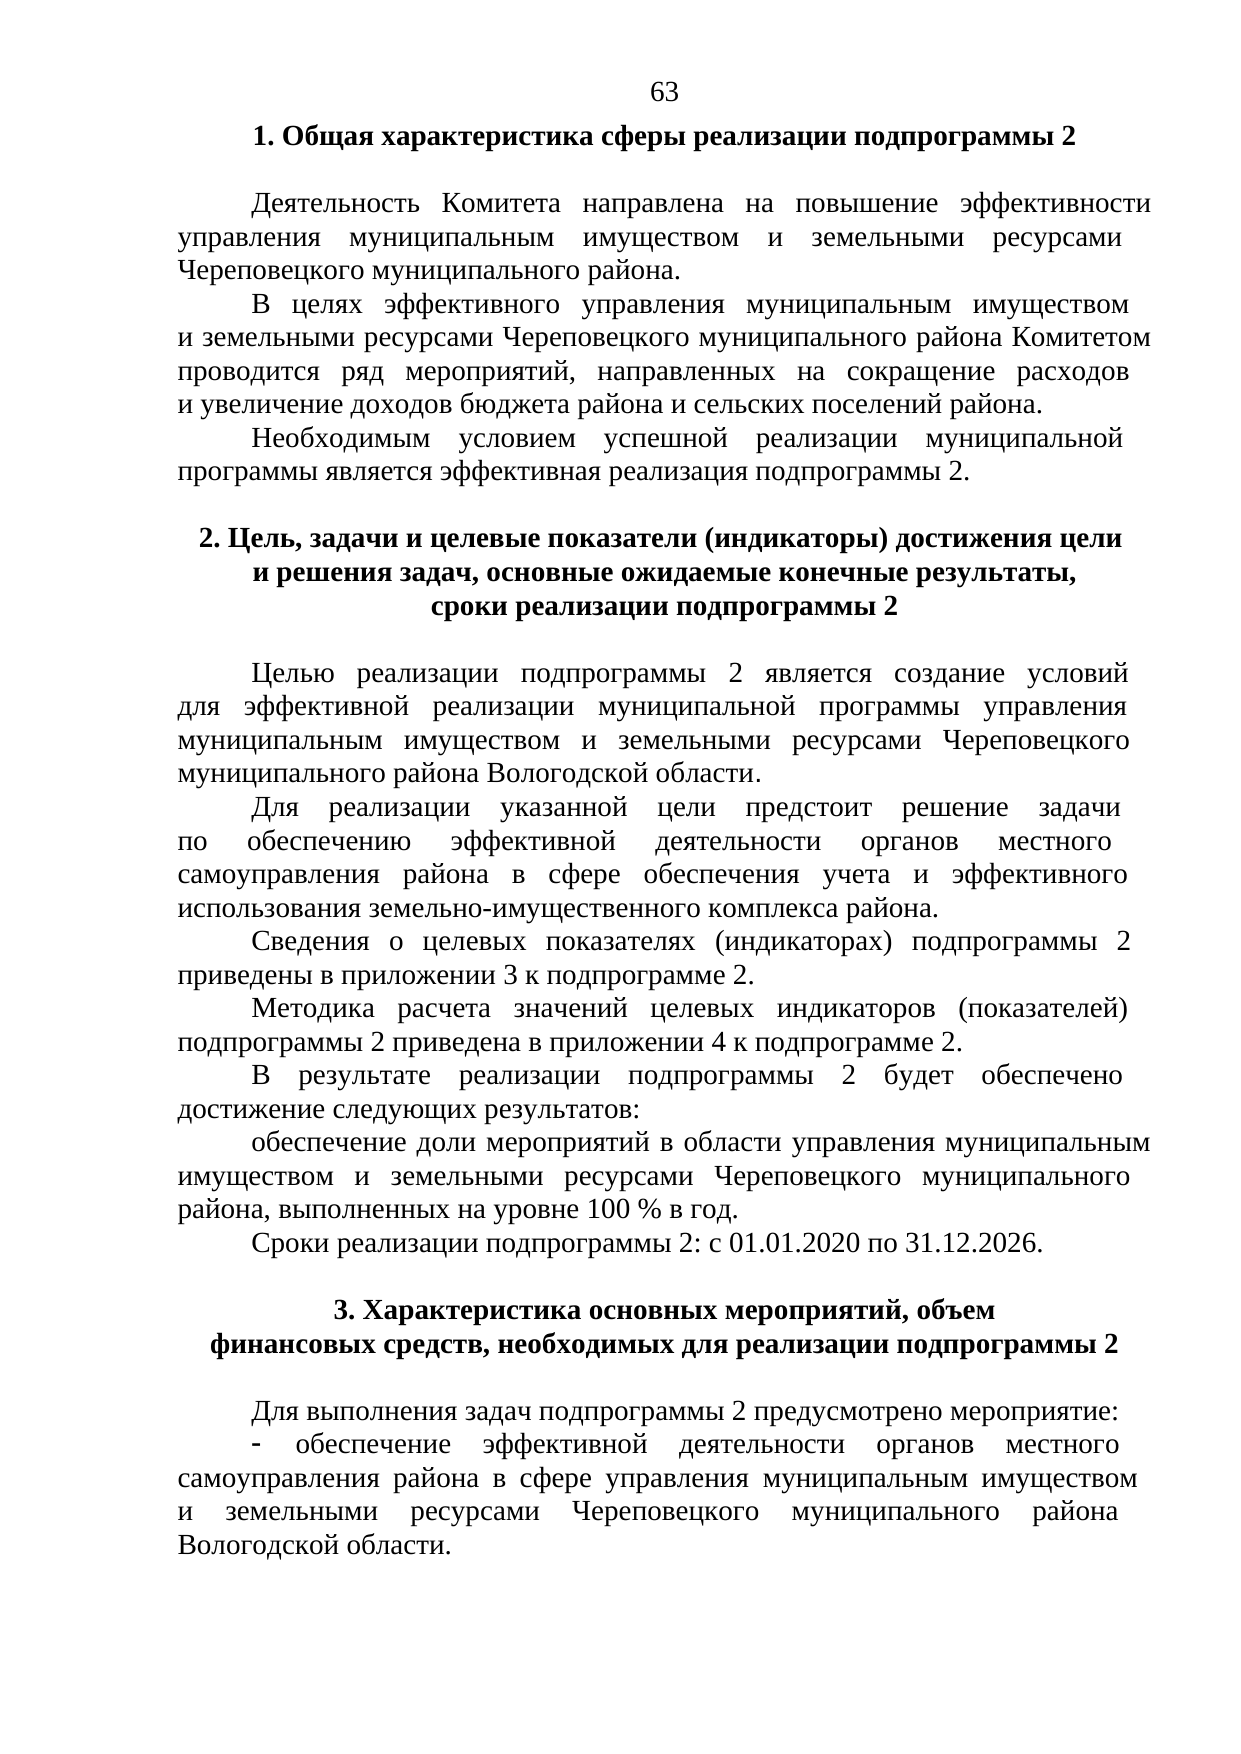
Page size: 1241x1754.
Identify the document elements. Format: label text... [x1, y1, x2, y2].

text финансовых средств, необходимых для реализации подпрограммы 2 [177, 1326, 1152, 1359]
text В результате реализации подпрограммы 2 будет обеспечено достижение следующих результатов: [177, 1057, 1152, 1124]
text сроки реализации подпрограммы 2 [177, 588, 1152, 621]
text 1. Общая характеристика сферы реализации подпрограммы 2 [177, 118, 1152, 152]
text Сведения о целевых показателях (индикаторах) подпрограммы 2 приведены в приложении 3 к подпрограмме 2. [177, 923, 1152, 990]
text Необходимым условием успешной реализации муниципальной программы является эффективная реализация подпрограммы 2. [177, 420, 1152, 487]
text Для выполнения задач подпрограммы 2 предусмотрено мероприятие: [177, 1393, 1152, 1426]
text Целью реализации подпрограммы 2 является создание условий для эффективной реализации муниципальной программы управления муниципальным имуществом и земельными ресурсами Череповецкого муниципального района Вологодской области. [177, 655, 1152, 789]
text Для реализации указанной цели предстоит решение задачи по обеспечению эффективной деятельности органов местного самоуправления района в сфере обеспечения учета и эффективного использования земельно-имущественного комплекса района. [177, 789, 1152, 923]
text 2. Цель, задачи и целевые показатели (индикаторы) достижения цели и решения задач, основные ожидаемые конечные результаты, [177, 521, 1152, 588]
text Деятельность Комитета направлена на повышение эффективности управления муниципальным имуществом и земельными ресурсами Череповецкого муниципального района. [177, 185, 1152, 286]
text 3. Характеристика основных мероприятий, объем [177, 1292, 1152, 1326]
text обеспечение доли мероприятий в области управления муниципальным имуществом и земельными ресурсами Череповецкого муниципального района, выполненных на уровне 100 % в год. [177, 1124, 1152, 1225]
text Сроки реализации подпрограммы 2: с 01.01.2020 по 31.12.2026. [177, 1225, 1152, 1259]
text Методика расчета значений целевых индикаторов (показателей) подпрограммы 2 приведена в приложении 4 к подпрограмме 2. [177, 990, 1152, 1057]
list обеспечение эффективной деятельности органов местного самоуправления района в сфере управления муниципальным имуществом и земельными ресурсами Череповецкого муниципального района Вологодской области. [177, 1426, 1152, 1561]
text В целях эффективного управления муниципальным имуществом и земельными ресурсами Череповецкого муниципального района Комитетом проводится ряд мероприятий, направленных на сокращение расходов и увеличение доходов бюджета района и сельских поселений района. [177, 286, 1152, 420]
